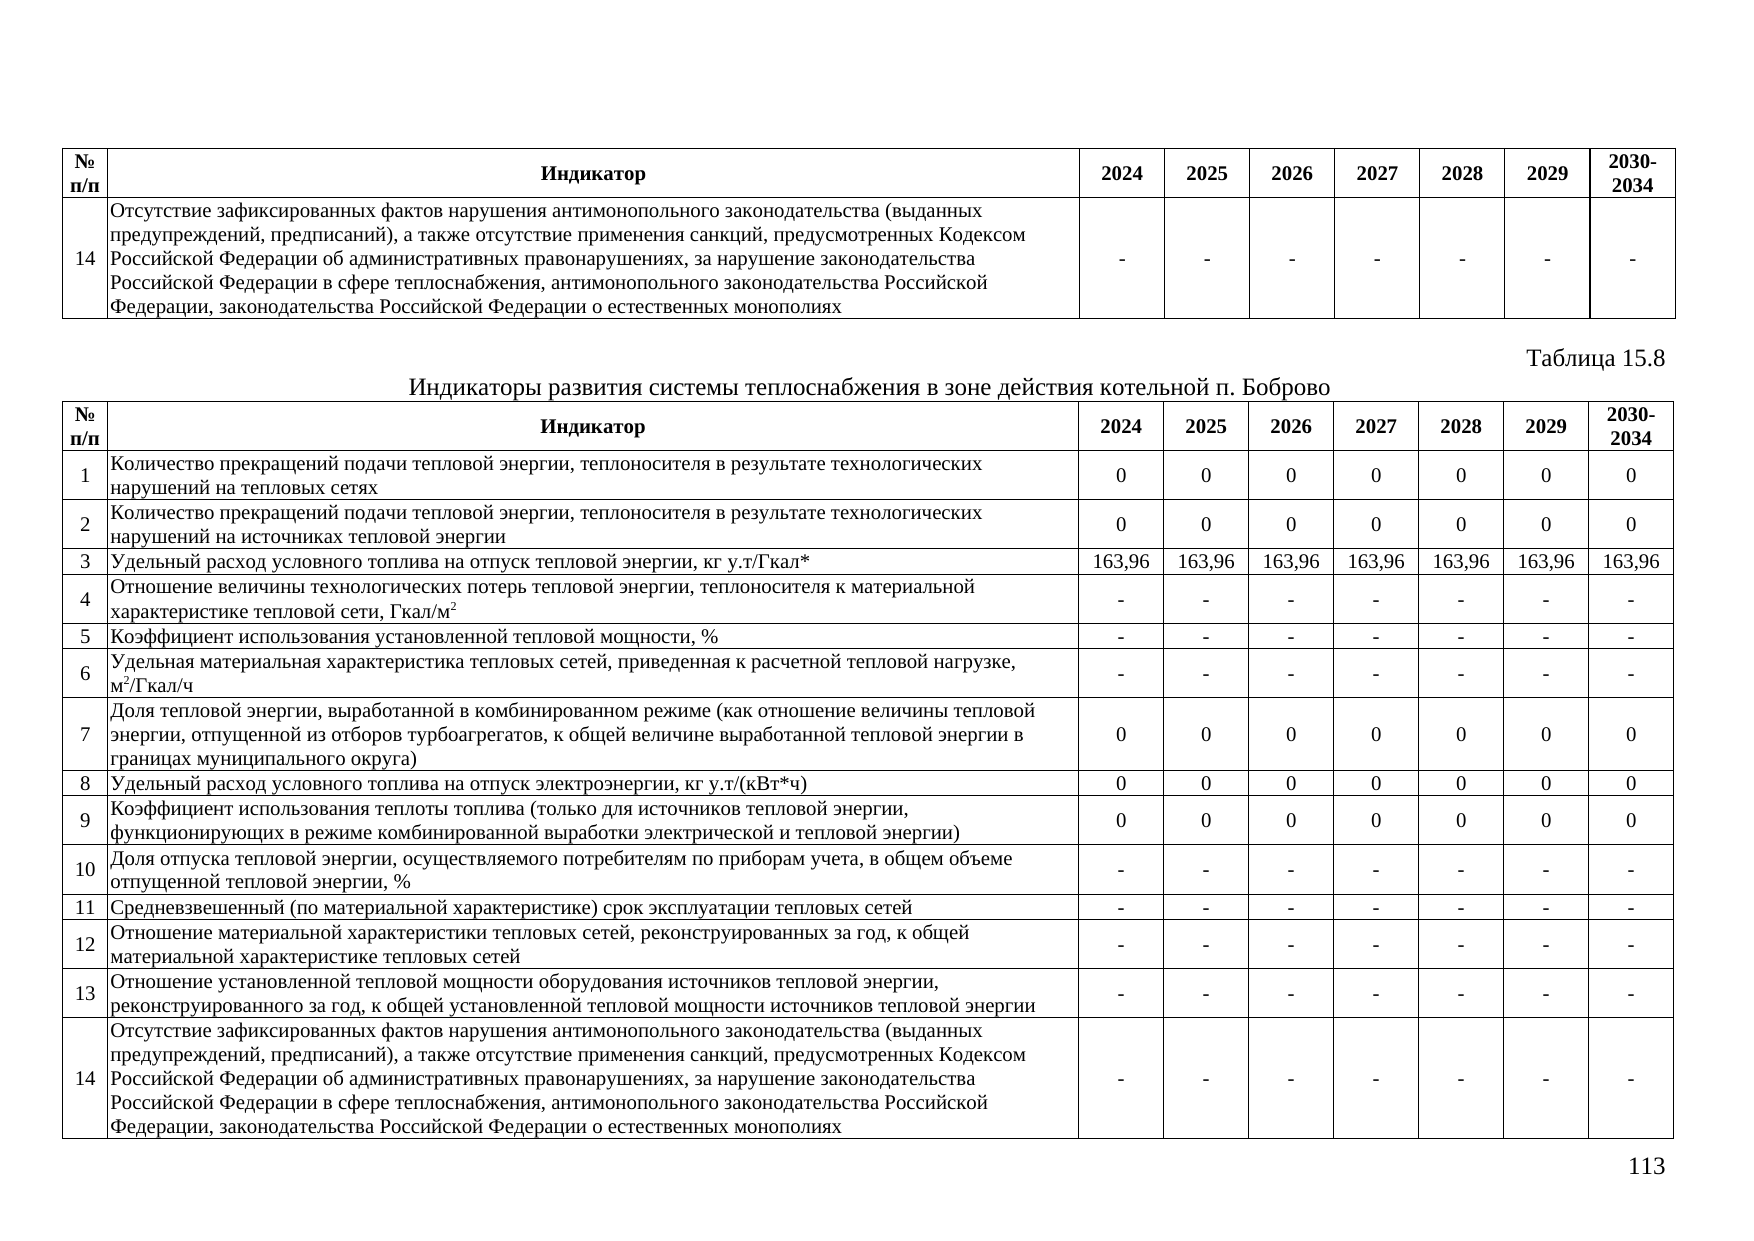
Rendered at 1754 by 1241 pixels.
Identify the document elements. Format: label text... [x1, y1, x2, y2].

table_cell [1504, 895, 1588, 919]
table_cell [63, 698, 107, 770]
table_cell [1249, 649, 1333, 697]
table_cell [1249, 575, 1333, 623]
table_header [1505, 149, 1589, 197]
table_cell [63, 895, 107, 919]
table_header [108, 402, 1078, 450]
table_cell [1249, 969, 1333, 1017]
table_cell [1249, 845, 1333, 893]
text Таблица 15.8 [74, 343, 1665, 372]
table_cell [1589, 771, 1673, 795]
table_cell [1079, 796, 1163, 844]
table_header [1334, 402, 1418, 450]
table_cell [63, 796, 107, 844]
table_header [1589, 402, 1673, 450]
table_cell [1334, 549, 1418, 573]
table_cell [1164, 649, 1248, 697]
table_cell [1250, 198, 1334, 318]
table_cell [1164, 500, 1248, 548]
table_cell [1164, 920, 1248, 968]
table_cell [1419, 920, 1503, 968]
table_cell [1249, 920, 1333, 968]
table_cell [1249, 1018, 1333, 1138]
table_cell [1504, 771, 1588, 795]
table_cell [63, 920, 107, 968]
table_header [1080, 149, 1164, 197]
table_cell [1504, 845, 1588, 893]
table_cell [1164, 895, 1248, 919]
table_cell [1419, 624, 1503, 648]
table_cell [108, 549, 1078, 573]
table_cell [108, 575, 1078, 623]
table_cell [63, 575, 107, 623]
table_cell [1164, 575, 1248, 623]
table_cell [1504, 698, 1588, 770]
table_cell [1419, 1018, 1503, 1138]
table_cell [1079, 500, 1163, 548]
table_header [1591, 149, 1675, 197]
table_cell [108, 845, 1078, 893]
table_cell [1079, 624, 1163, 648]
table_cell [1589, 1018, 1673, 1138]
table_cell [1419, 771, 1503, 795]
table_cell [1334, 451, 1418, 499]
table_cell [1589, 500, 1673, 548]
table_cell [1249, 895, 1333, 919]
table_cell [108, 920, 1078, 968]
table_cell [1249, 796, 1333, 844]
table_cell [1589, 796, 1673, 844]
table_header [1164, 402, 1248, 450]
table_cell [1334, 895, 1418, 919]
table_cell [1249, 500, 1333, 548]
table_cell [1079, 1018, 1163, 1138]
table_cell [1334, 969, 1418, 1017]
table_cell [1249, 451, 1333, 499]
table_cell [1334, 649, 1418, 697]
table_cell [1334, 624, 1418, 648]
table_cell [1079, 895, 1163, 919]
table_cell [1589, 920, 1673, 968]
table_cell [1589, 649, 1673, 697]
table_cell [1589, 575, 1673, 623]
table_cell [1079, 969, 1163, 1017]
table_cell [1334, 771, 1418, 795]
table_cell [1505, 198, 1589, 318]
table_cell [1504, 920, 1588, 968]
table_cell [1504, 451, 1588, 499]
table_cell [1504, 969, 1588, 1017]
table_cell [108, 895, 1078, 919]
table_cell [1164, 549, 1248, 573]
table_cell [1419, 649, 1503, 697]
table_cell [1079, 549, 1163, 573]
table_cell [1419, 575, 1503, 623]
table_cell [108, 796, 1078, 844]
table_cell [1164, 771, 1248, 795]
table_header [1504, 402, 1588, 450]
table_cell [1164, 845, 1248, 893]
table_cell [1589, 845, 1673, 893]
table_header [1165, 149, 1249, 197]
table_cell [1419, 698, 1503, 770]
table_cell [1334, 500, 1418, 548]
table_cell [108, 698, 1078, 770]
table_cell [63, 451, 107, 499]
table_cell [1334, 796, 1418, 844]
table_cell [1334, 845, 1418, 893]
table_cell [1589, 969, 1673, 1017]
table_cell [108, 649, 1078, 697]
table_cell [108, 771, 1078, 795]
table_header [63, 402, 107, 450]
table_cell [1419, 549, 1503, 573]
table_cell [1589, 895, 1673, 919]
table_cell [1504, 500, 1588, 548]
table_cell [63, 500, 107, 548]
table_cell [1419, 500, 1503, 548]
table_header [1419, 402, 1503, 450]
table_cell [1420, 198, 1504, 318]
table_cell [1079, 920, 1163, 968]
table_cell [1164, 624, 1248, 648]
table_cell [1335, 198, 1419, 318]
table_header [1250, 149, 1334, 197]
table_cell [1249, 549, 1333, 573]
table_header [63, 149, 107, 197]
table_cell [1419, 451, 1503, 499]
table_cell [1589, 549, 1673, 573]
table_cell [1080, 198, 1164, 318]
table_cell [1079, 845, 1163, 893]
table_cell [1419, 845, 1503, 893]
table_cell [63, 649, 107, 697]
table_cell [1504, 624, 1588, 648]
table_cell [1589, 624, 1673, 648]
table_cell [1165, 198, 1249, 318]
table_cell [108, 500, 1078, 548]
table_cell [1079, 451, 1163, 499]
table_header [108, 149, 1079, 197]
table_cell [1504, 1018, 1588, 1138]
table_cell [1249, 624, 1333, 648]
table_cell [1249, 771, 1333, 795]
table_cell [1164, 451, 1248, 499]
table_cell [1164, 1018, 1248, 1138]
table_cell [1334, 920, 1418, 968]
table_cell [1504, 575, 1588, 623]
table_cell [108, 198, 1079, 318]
text Индикаторы развития системы теплоснабжения в зоне действия котельной п. Боброво [74, 372, 1665, 401]
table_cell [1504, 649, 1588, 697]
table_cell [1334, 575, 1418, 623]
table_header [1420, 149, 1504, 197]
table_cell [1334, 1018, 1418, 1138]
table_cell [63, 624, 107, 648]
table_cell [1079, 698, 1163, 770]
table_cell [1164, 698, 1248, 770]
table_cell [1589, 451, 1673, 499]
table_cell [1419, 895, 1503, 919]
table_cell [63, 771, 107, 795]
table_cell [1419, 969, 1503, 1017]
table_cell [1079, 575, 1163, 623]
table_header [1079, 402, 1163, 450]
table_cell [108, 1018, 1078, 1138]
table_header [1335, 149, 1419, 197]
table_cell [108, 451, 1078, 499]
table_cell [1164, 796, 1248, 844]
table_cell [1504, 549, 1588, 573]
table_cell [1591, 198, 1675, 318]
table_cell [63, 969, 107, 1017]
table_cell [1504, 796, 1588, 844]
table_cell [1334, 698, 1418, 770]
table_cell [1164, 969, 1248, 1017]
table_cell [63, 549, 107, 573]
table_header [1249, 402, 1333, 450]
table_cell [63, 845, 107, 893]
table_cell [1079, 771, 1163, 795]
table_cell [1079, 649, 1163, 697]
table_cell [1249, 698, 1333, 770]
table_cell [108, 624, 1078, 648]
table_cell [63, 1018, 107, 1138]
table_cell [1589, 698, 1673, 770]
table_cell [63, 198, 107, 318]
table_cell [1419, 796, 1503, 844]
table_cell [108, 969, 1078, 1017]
